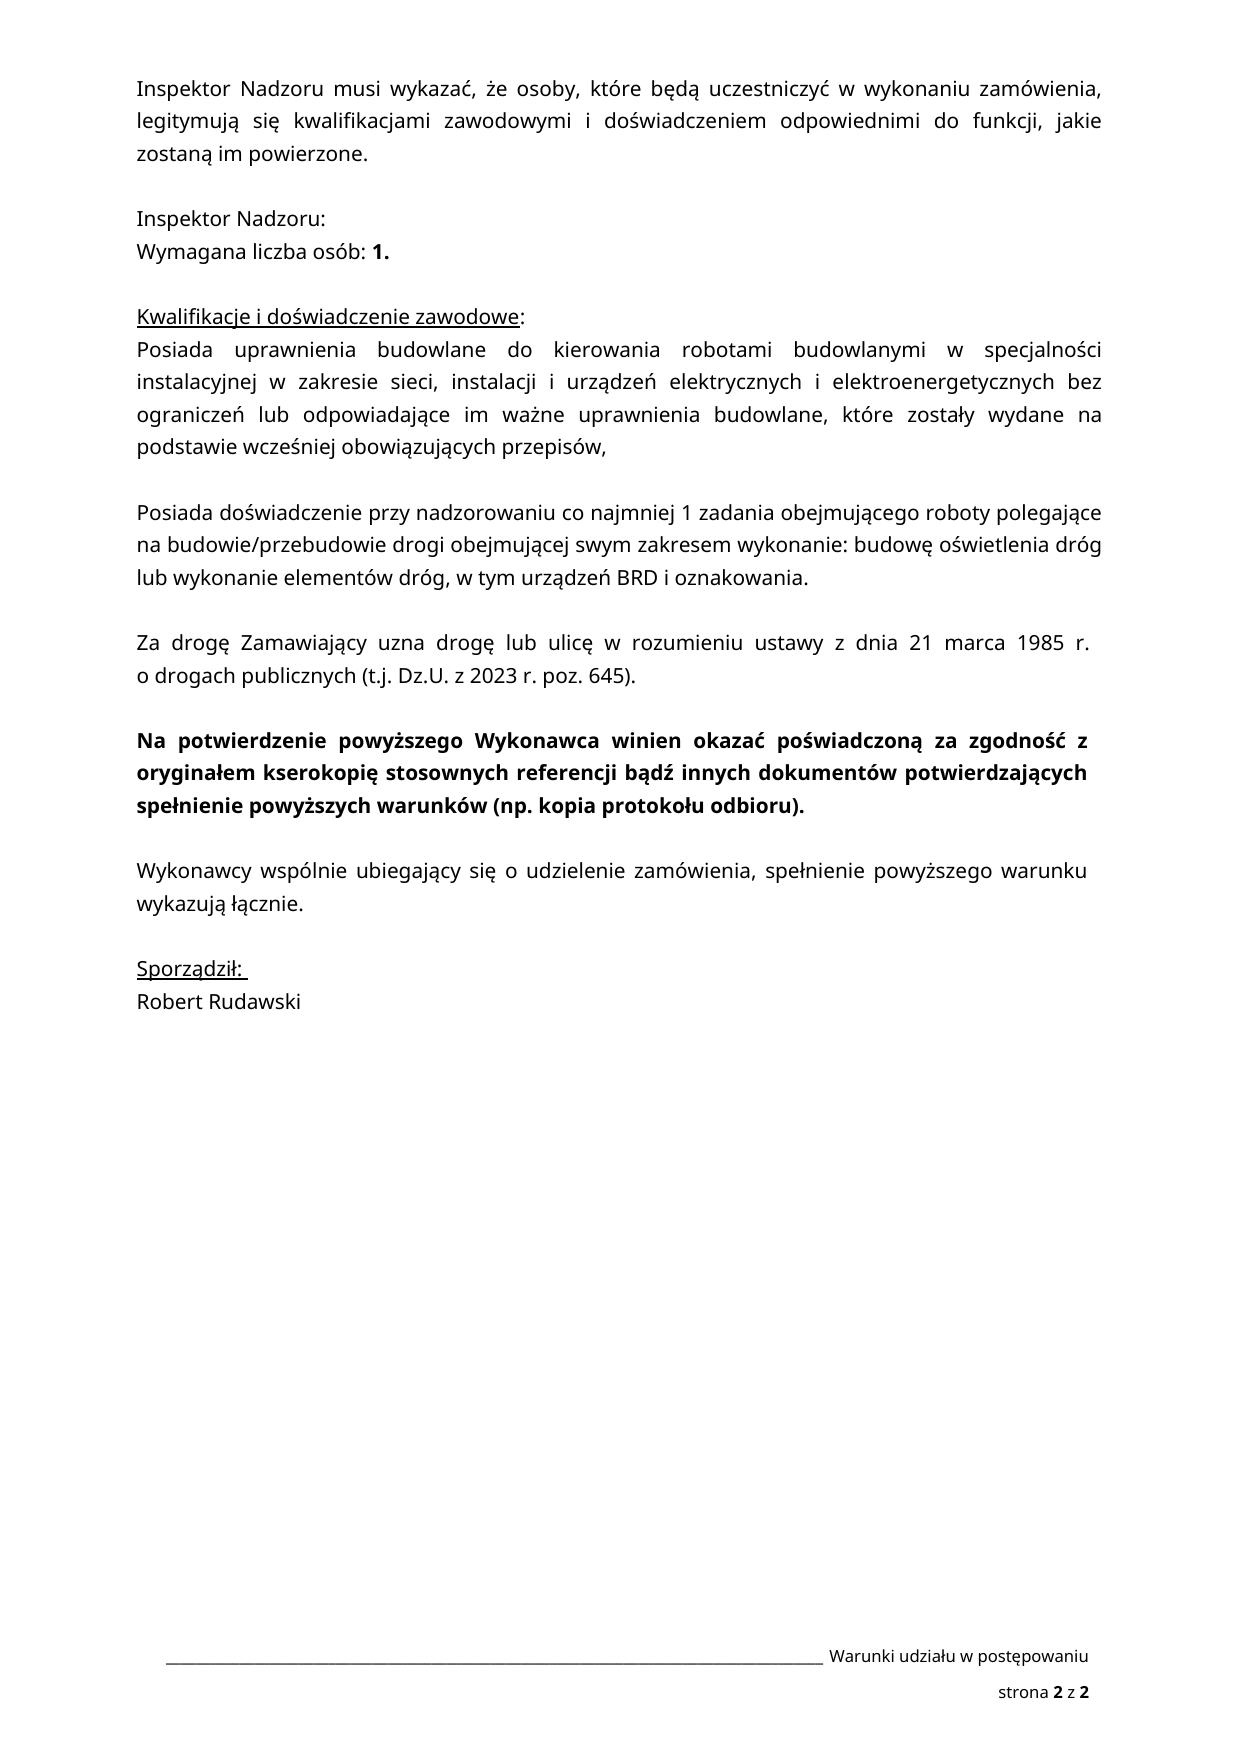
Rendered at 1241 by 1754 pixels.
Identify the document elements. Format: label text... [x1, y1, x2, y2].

text Kwalifikacje i doświadczenie zawodowe: [136, 302, 1103, 331]
text Na potwierdzenie powyższego Wykonawca winien okazać poświadczoną za zgodność z oryginałem kserokopię stosownych referencji bądź innych dokumentów potwierdzających spełnienie powyższych warunków (np. kopia protokołu odbioru). [136, 726, 1089, 819]
text Za drogę Zamawiający uzna drogę lub ulicę w rozumieniu ustawy z dnia 21 marca 1985 r. o drogach publicznych (t.j. Dz.U. z 2023 r. poz. 645). [136, 628, 1103, 689]
text Robert Rudawski [136, 987, 1089, 1015]
text Wymagana liczba osób: 1. [136, 237, 1103, 265]
text Posiada uprawnienia budowlane do kierowania robotami budowlanymi w specjalności instalacyjnej w zakresie sieci, instalacji i urządzeń elektrycznych i elektroenergetycznych bez ograniczeń lub odpowiadające im ważne uprawnienia budowlane, które zostały wydane na podstawie wcześniej obowiązujących przepisów, [136, 335, 1103, 461]
text Sporządził: [136, 954, 1089, 983]
text Inspektor Nadzoru musi wykazać, że osoby, które będą uczestniczyć w wykonaniu zamówienia, legitymują się kwalifikacjami zawodowymi i doświadczeniem odpowiednimi do funkcji, jakie zostaną im powierzone. [136, 74, 1103, 167]
text Posiada doświadczenie przy nadzorowaniu co najmniej 1 zadania obejmującego roboty polegające na budowie/przebudowie drogi obejmującej swym zakresem wykonanie: budowę oświetlenia dróg lub wykonanie elementów dróg, w tym urządzeń BRD i oznakowania. [136, 498, 1103, 591]
text Wykonawcy wspólnie ubiegający się o udzielenie zamówienia, spełnienie powyższego warunku wykazują łącznie. [136, 856, 1089, 917]
text Inspektor Nadzoru: [136, 204, 1103, 233]
